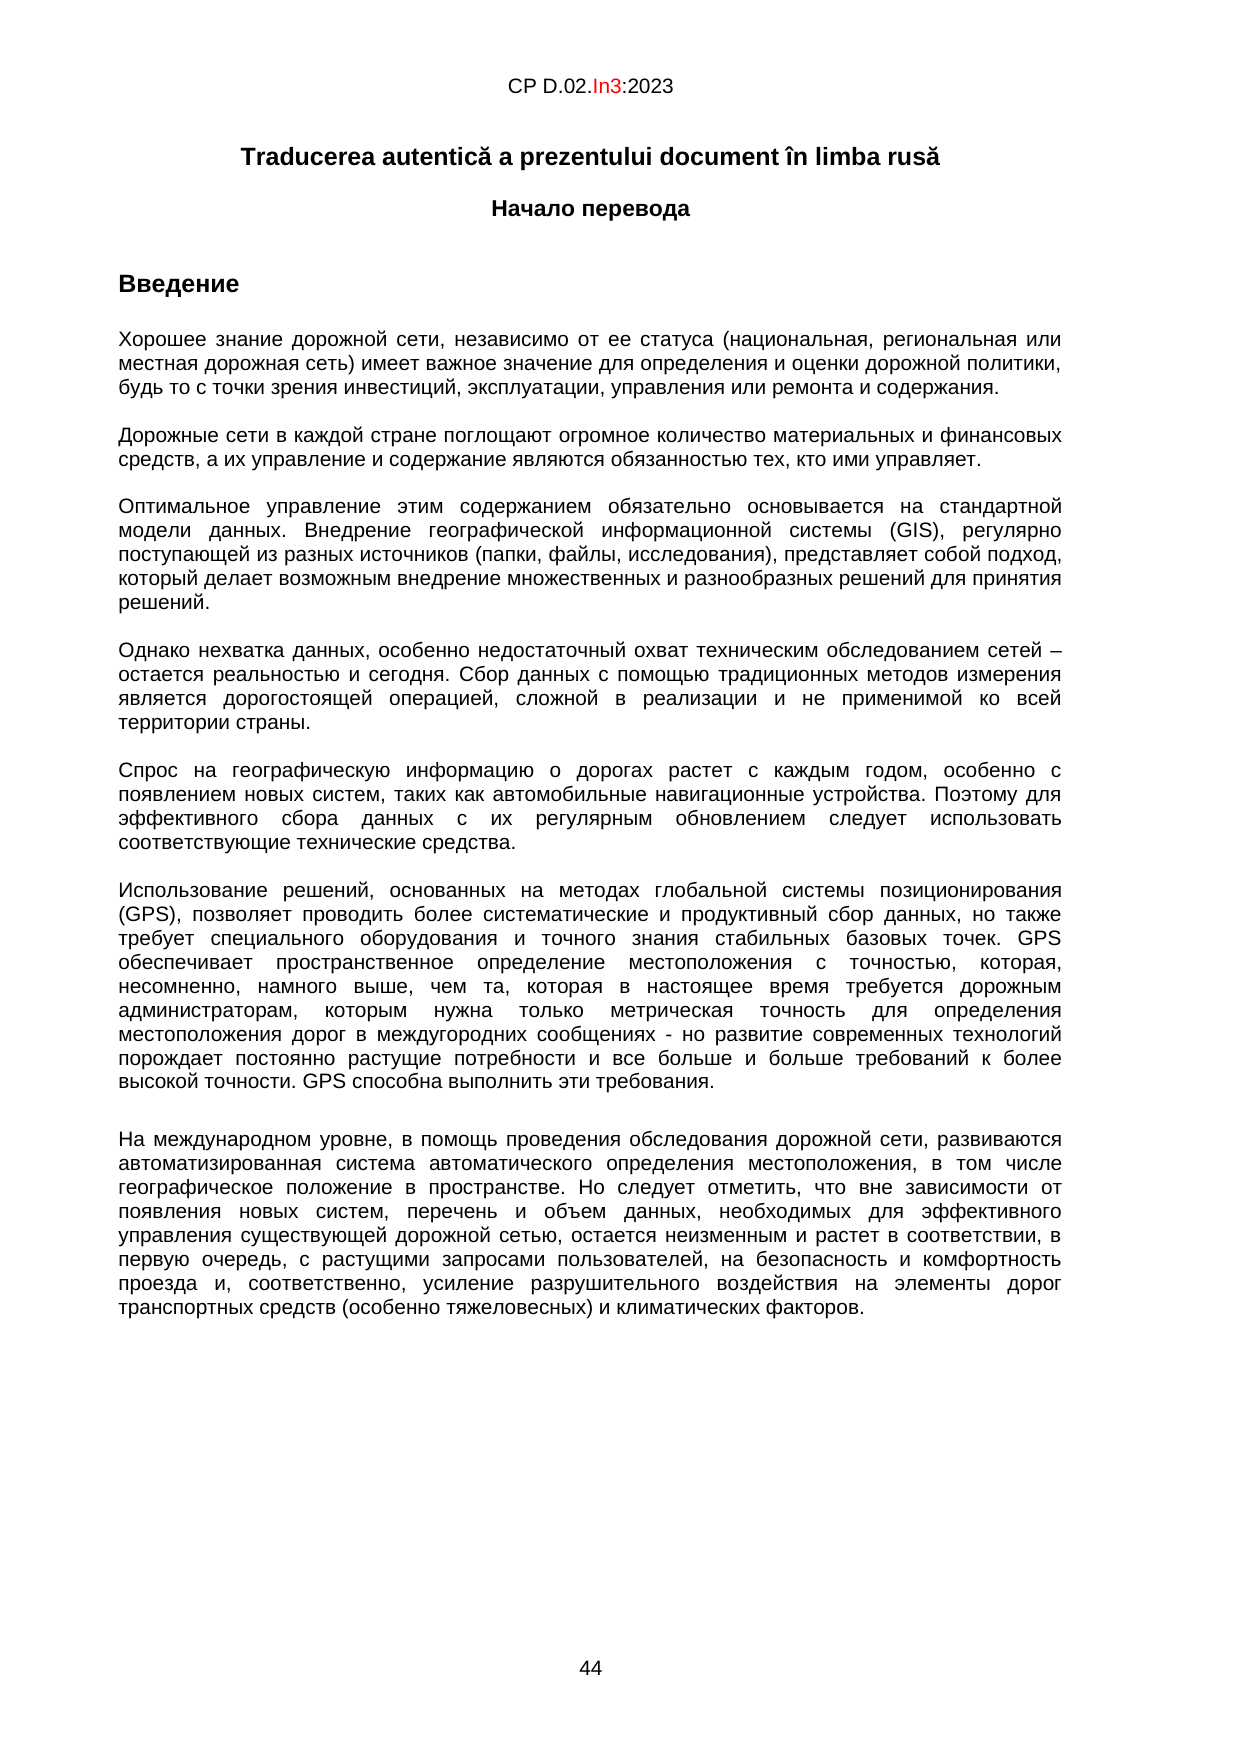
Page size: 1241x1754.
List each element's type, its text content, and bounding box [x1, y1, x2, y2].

text Начало перевода [118, 195, 1063, 221]
text Traducerea autentică a prezentului document în limba rusă [118, 142, 1063, 171]
text Использование решений, основанных на методах глобальной системы позиционирования (GPS), позволяет проводить более систематические и продуктивный сбор данных, но также требует специального оборудования и точного знания стабильных базовых точек. GPS обеспечивает пространственное определение местоположения с точностью, которая, несомненно, намного выше, чем та, которая в настоящее время требуется дорожным администраторам, которым нужна только метрическая точность для определения местоположения дорог в междугородних сообщениях - но развитие современных технологий порождает постоянно растущие потребности и все больше и больше требований к более высокой точности. GPS способна выполнить эти требования. [118, 878, 1063, 1093]
text Хорошее знание дорожной сети, независимо от ее статуса (национальная, региональная или местная дорожная сеть) имеет важное значение для определения и оценки дорожной политики, будь то с точки зрения инвестиций, эксплуатации, управления или ремонта и содержания. [118, 327, 1063, 398]
text Однако нехватка данных, особенно недостаточный охват техническим обследованием сетей – остается реальностью и сегодня. Сбор данных с помощью традиционных методов измерения является дорогостоящей операцией, сложной в реализации и не применимой ко всей территории страны. [118, 638, 1063, 734]
text Спрос на географическую информацию о дорогах растет с каждым годом, особенно с появлением новых систем, таких как автомобильные навигационные устройства. Поэтому для эффективного сбора данных с их регулярным обновлением следует использовать соответствующие технические средства. [118, 758, 1063, 854]
text Дорожные сети в каждой стране поглощают огромное количество материальных и финансовых средств, а их управление и содержание являются обязанностью тех, кто ими управляет. [118, 422, 1063, 470]
text На международном уровне, в помощь проведения обследования дорожной сети, развиваются автоматизированная система автоматического определения местоположения, в том числе географическое положение в пространстве. Но следует отметить, что вне зависимости от появления новых систем, перечень и объем данных, необходимых для эффективного управления существующей дорожной сетью, остается неизменным и растет в соответствии, в первую очередь, с растущими запросами пользователей, на безопасность и комфортность проезда и, соответственно, усиление разрушительного воздействия на элементы дорог транспортных средств (особенно тяжеловесных) и климатических факторов. [118, 1127, 1063, 1319]
text Введение [118, 269, 1063, 298]
text Оптимальное управление этим содержанием обязательно основывается на стандартной модели данных. Внедрение географической информационной системы (GIS), регулярно поступающей из разных источников (папки, файлы, исследования), представляет собой подход, который делает возможным внедрение множественных и разнообразных решений для принятия решений. [118, 494, 1063, 614]
